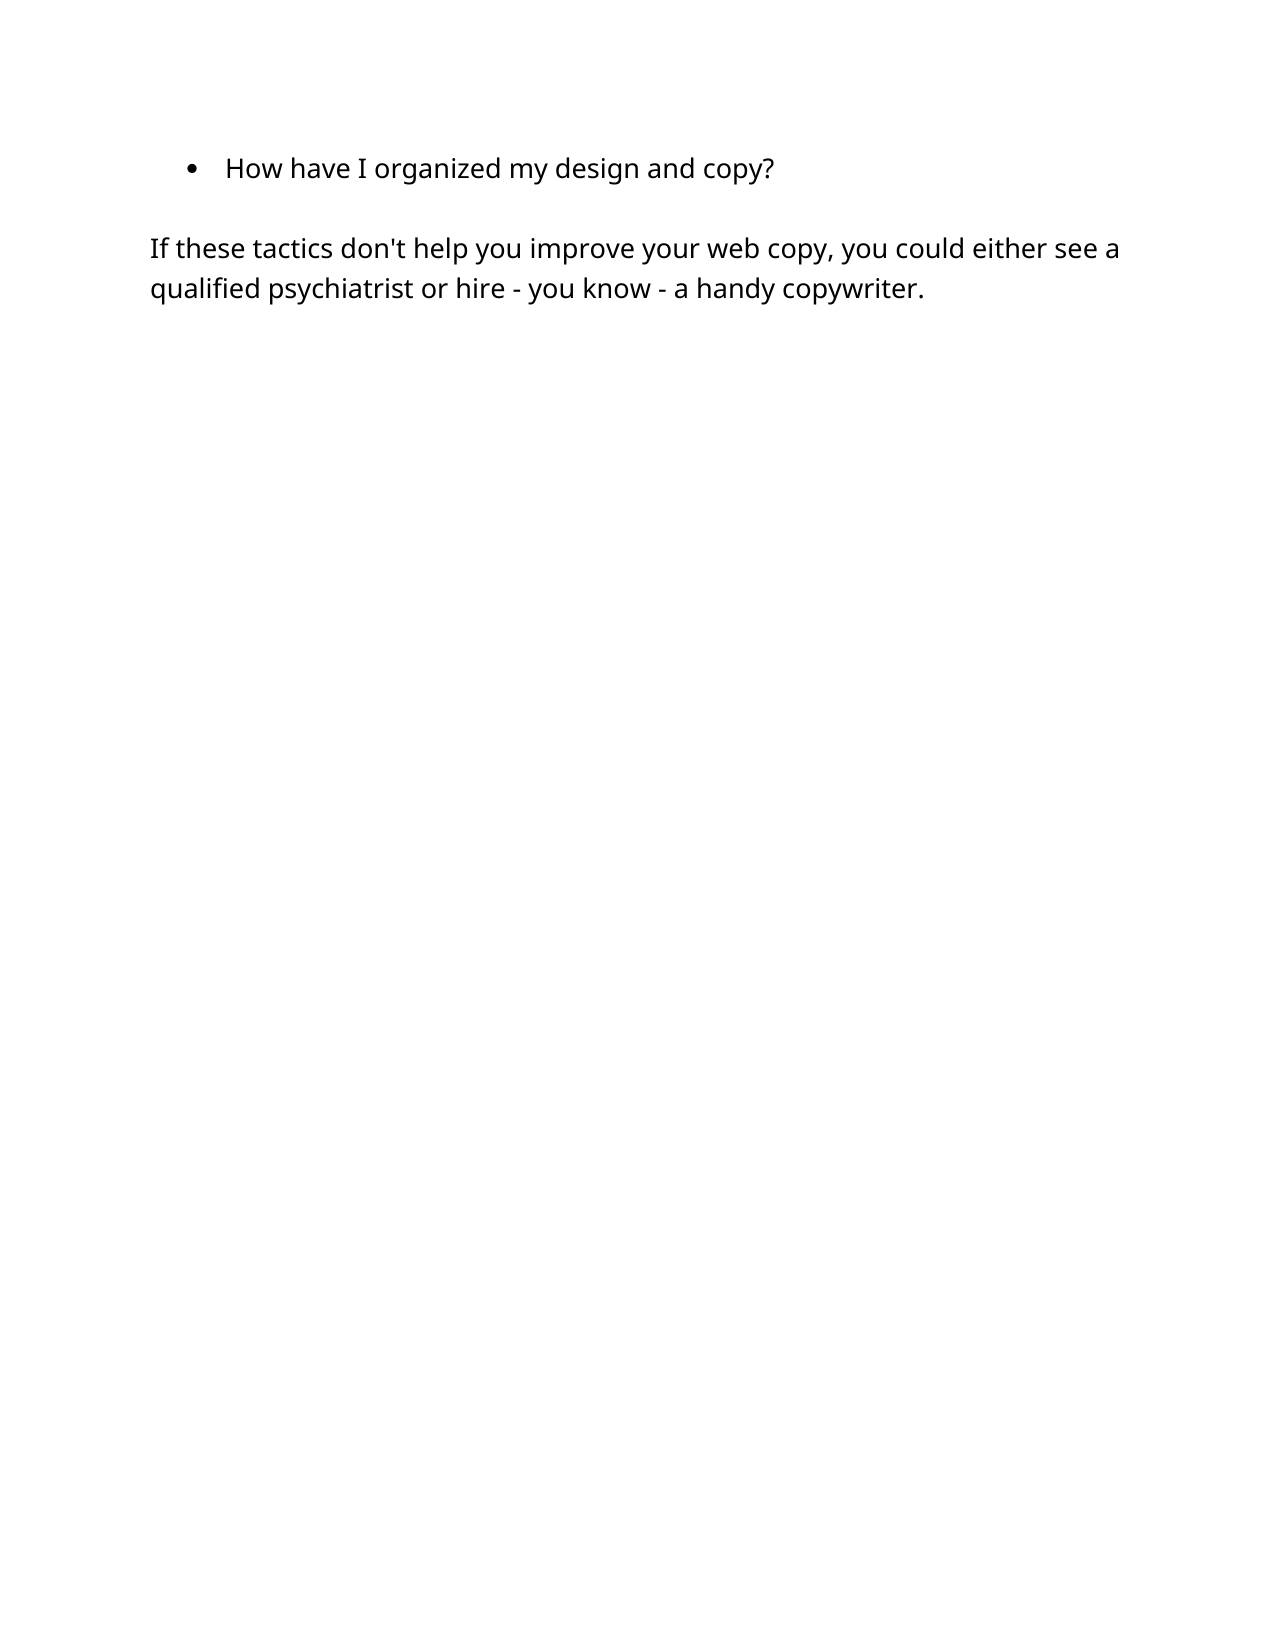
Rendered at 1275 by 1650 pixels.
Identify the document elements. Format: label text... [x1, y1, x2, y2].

list How have I organized my design and copy? [187, 150, 1125, 187]
text If these tactics don't help you improve your web copy, you could either see a qualified psychiatrist or hire - you know - a handy copywriter. [150, 229, 1125, 306]
